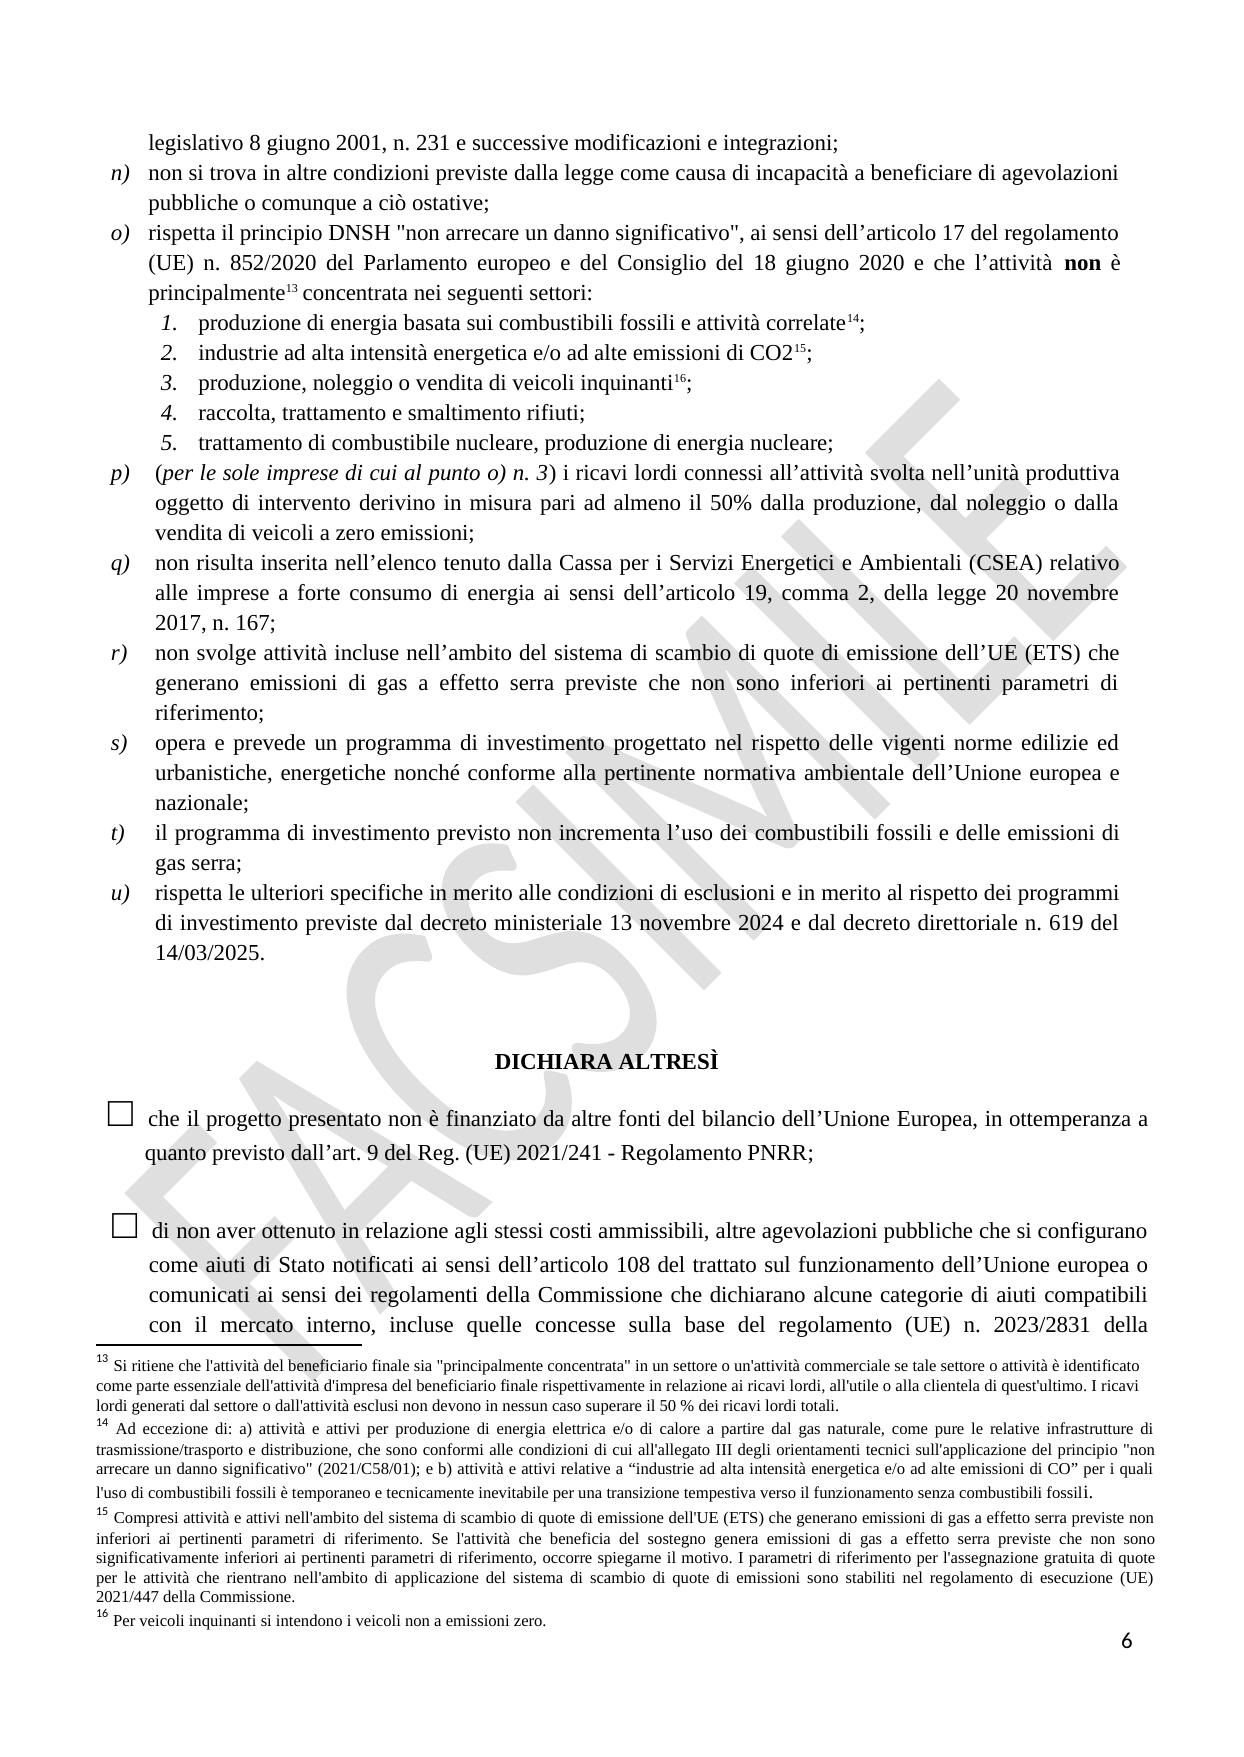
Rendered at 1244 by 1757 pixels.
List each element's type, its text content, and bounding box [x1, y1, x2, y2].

list industrie ad alta intensità energetica e/o ad alte emissioni di CO2; [161, 339, 1121, 366]
list il programma di investimento previsto non incrementa l’uso dei combustibili fossili e delle emissioni di gas serra; [111, 819, 1121, 876]
list produzione di energia basata sui combustibili fossili e attività correlate; [161, 309, 1121, 336]
list non risulta inserita nell’elenco tenuto dalla Cassa per i Servizi Energetici e Ambientali (CSEA) relativo alle imprese a forte consumo di energia ai sensi dell’articolo 19, comma 2, della legge 20 novembre 2017, n. 167; [111, 549, 1121, 636]
list (per le sole imprese di cui al punto o) n. 3) i ricavi lordi connessi all’attività svolta nell’unità produttiva oggetto di intervento derivino in misura pari ad almeno il 50% dalla produzione, dal noleggio o dalla vendita di veicoli a zero emissioni; [111, 459, 1121, 546]
list raccolta, trattamento e smaltimento rifiuti; [161, 399, 1121, 426]
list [111, 129, 1121, 156]
list rispetta il principio DNSH "non arrecare un danno significativo", ai sensi dell’articolo 17 del regolamento (UE) n. 852/2020 del Parlamento europeo e del Consiglio del 18 giugno 2020 e che l’attività non è principalmente concentrata nei seguenti settori: [111, 219, 1121, 306]
list non svolge attività incluse nell’ambito del sistema di scambio di quote di emissione dell’UE (ETS) che generano emissioni di gas a effetto serra previste che non sono inferiori ai pertinenti parametri di riferimento; [111, 639, 1121, 726]
list trattamento di combustibile nucleare, produzione di energia nucleare; [161, 429, 1121, 456]
list opera e prevede un programma di investimento progettato nel rispetto delle vigenti norme edilizie ed urbanistiche, energetiche nonché conforme alla pertinente normativa ambientale dell’Unione europea e nazionale; [111, 729, 1121, 816]
list non si trova in altre condizioni previste dalla legge come causa di incapacità a beneficiare di agevolazioni pubbliche o comunque a ciò ostative; [111, 159, 1121, 216]
text □ che il progetto presentato non è finanziato da altre fonti del bilancio dell’Unione Europea, in ottemperanza a quanto previsto dall’art. 9 del Reg. (UE) 2021/241 - Regolamento PNRR; [108, 1088, 1149, 1166]
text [112, 1199, 1149, 1338]
list rispetta le ulteriori specifiche in merito alle condizioni di esclusioni e in merito al rispetto dei programmi di investimento previste dal decreto ministeriale 13 novembre 2024 e dal decreto direttoriale n. 619 del 14/03/2025. [111, 879, 1121, 966]
list produzione, noleggio o vendita di veicoli inquinanti; [161, 369, 1121, 396]
text DICHIARA ALTRESÌ [484, 1048, 729, 1074]
